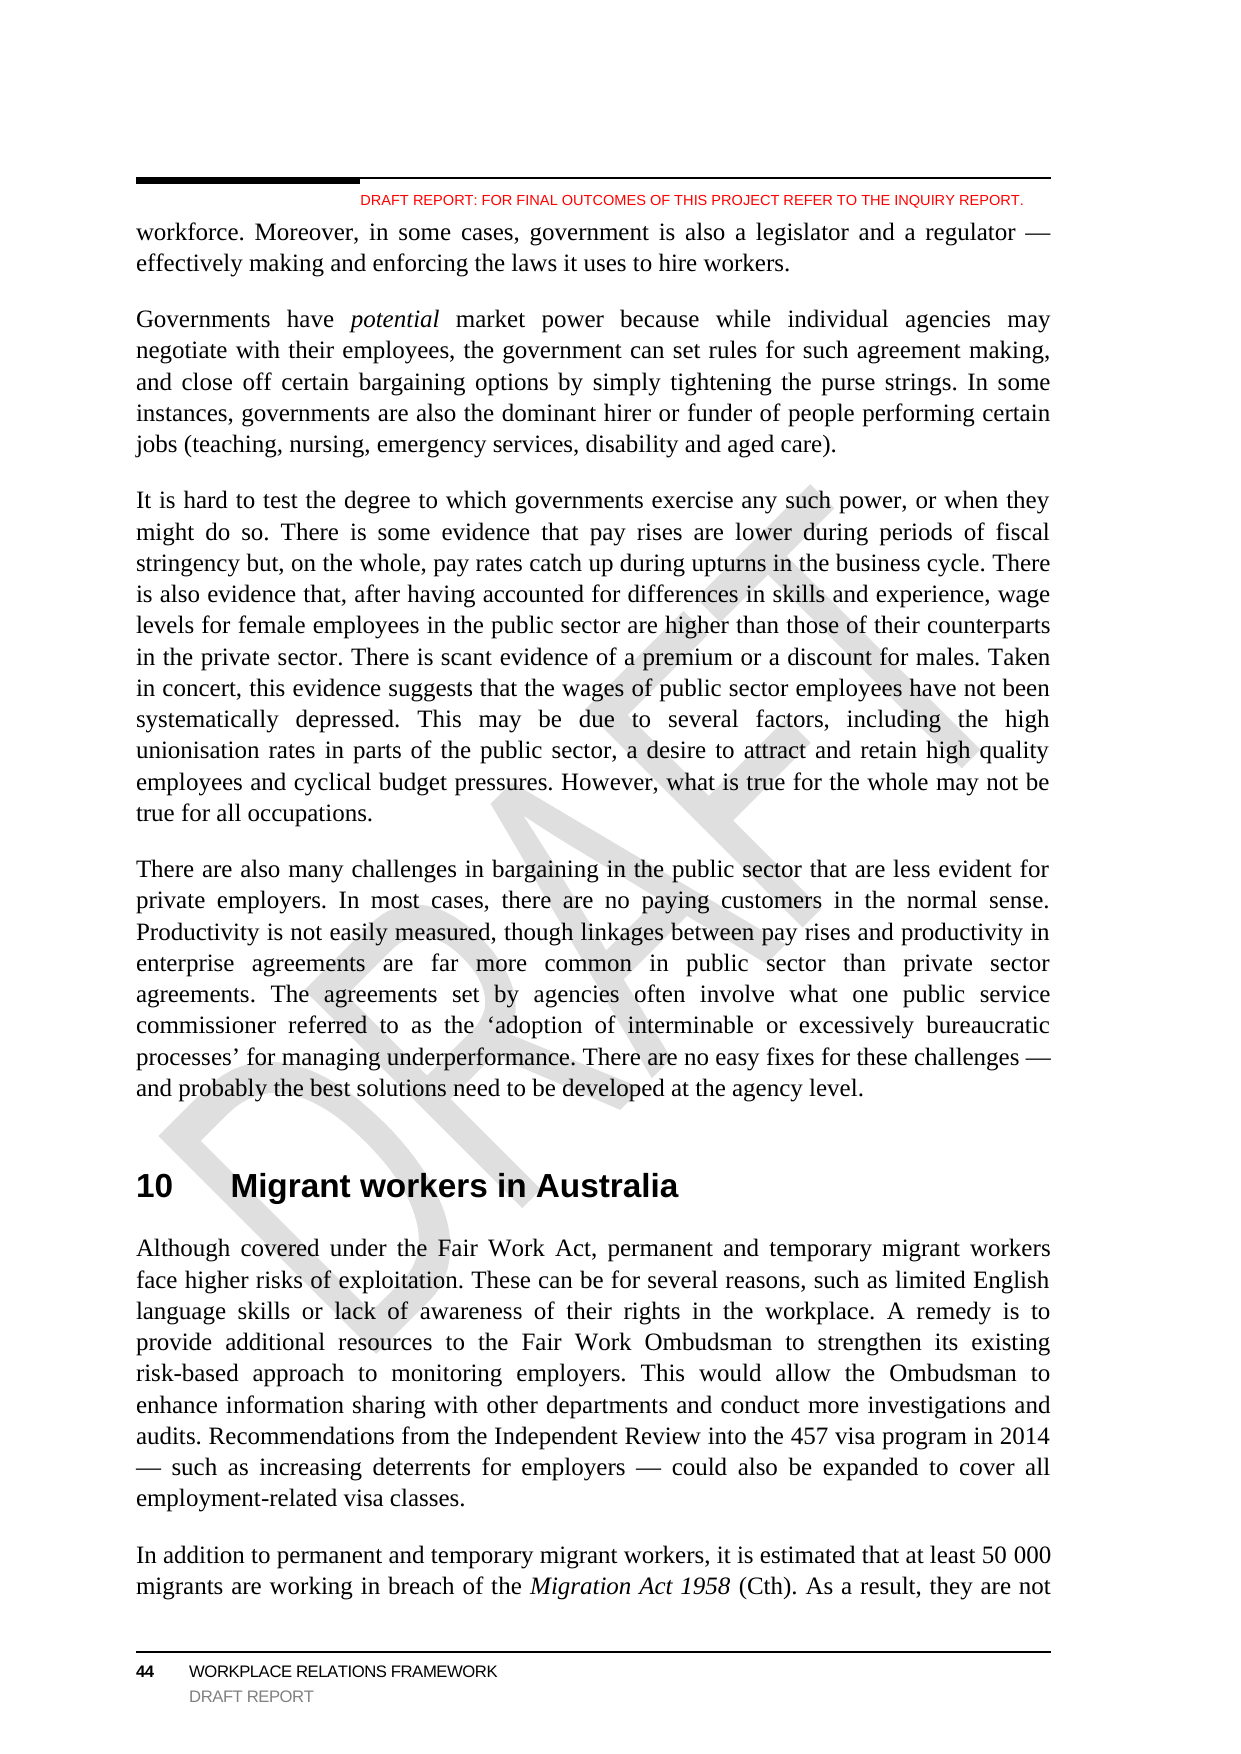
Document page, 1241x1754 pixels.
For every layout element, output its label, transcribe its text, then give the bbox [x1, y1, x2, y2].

text Although covered under the Fair Work Act, permanent and temporary migrant workers face higher risks of exploitation. These can be for several reasons, such as limited English language skills or lack of awareness of their rights in the workplace. A remedy is to provide additional resources to the Fair Work Ombudsman to strengthen its existing risk-based approach to monitoring employers. This would allow the Ombudsman to enhance information sharing with other departments and conduct more investigations and audits. Recommendations from the Independent Review into the 457 visa program in 2014 — such as increasing deterrents for employers — could also be expanded to cover all employment-related visa classes. [136, 1231, 1051, 1512]
text There are also many challenges in bargaining in the public sector that are less evident for private employers. In most cases, there are no paying customers in the normal sense. Productivity is not easily measured, though linkages between pay rises and productivity in enterprise agreements are far more common in public sector than private sector agreements. The agreements set by agencies often involve what one public service commissioner referred to as the ‘adoption of interminable or excessively bureaucratic processes’ for managing underperformance. There are no easy fixes for these challenges — and probably the best solutions need to be developed at the agency level. [136, 852, 1051, 1102]
text Governments have potential market power because while individual agencies may negotiate with their employees, the government can set rules for such agreement making, and close off certain bargaining options by simply tightening the purse strings. In some instances, governments are also the dominant hirer or funder of people performing certain jobs (teaching, nursing, emergency services, disability and aged care). [136, 302, 1051, 458]
text It is hard to test the degree to which governments exercise any such power, or when they might do so. There is some evidence that pay rises are lower during periods of fiscal stringency but, on the whole, pay rates catch up during upturns in the business cycle. There is also evidence that, after having accounted for differences in skills and experience, wage levels for female employees in the public sector are higher than those of their counterparts in the private sector. There is scant evidence of a premium or a discount for males. Taken in concert, this evidence suggests that the wages of public sector employees have not been systematically depressed. This may be due to several factors, including the high unionisation rates in parts of the public sector, a desire to attract and retain high quality employees and cyclical budget pressures. However, what is true for the whole may not be true for all occupations. [136, 483, 1051, 827]
subtitle 10 Migrant workers in Australia [136, 1164, 1051, 1206]
